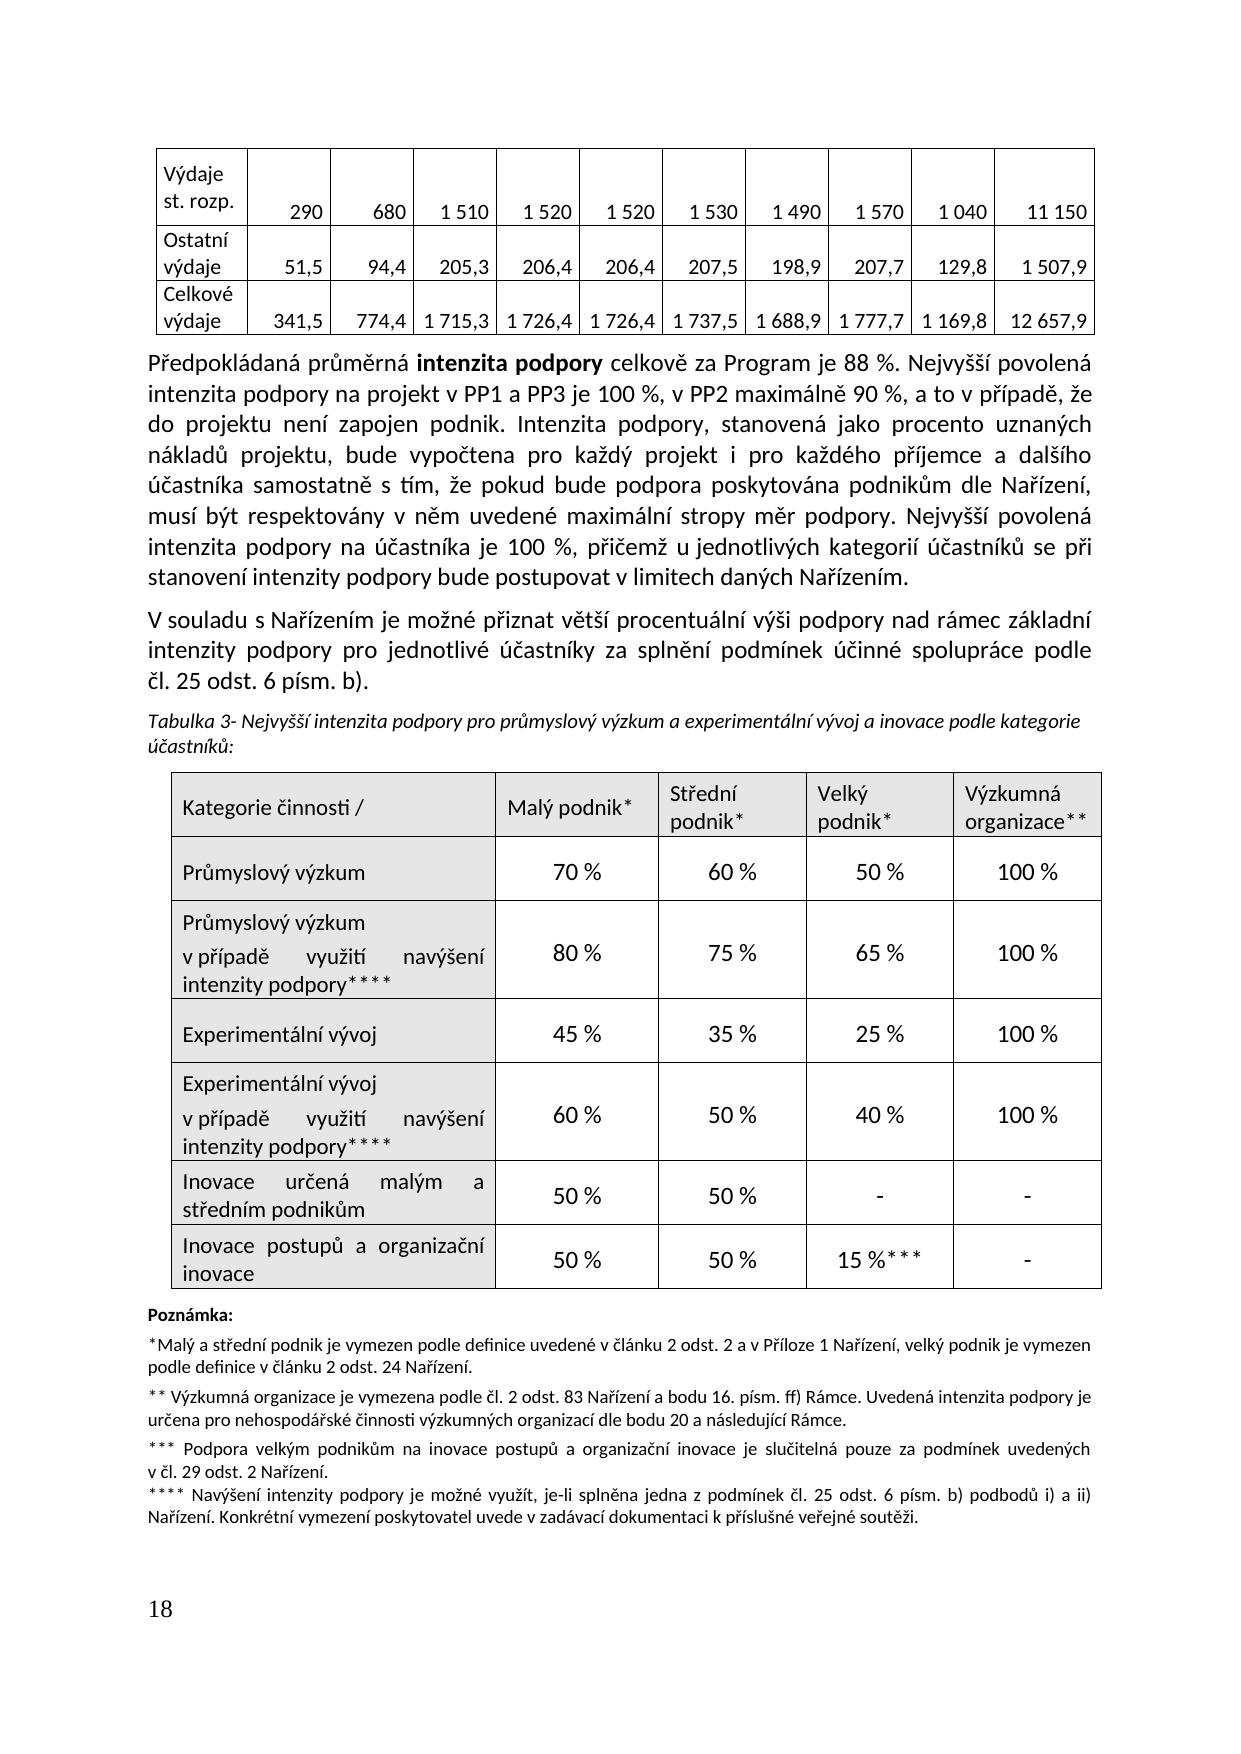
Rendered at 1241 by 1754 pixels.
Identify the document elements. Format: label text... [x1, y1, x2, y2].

table_header Kategorie činnosti / [172, 773, 495, 836]
table_cell 100 % [954, 1063, 1101, 1160]
table_cell 75 % [659, 901, 806, 998]
table_cell 60 % [496, 1063, 658, 1160]
text *** Podpora velkým podnikům na inovace postupů a organizační inovace je slučitelná pouze za podmínek uvedených v čl. 29 odst. 2 Nařízení. [148, 1437, 1093, 1483]
table_cell 1 726,4 [580, 281, 662, 334]
table_cell 1 688,9 [746, 281, 828, 334]
text **** Navýšení intenzity podpory je možné využít, je-li splněna jedna z podmínek čl. 25 odst. 6 písm. b) podbodů i) a ii) Nařízení. Konkrétní vymezení poskytovatel uvede v zadávací dokumentaci k příslušné veřejné soutěži. [148, 1483, 1093, 1529]
table_cell Inovace postupů a organizační inovace [172, 1225, 495, 1288]
table_cell 206,4 [580, 226, 662, 279]
table_cell 1 520 [580, 149, 662, 225]
table_cell Ostatní výdaje [157, 226, 247, 279]
table_cell 50 % [659, 1161, 806, 1224]
table_cell 50 % [496, 1225, 658, 1288]
table_cell 100 % [954, 837, 1101, 900]
table_cell 1 570 [829, 149, 911, 225]
text Tabulka 3- Nejvyšší intenzita podpory pro průmyslový výzkum a experimentální vývoj a inovace podle kategorie účastníků: [148, 708, 1093, 759]
table_cell 198,9 [746, 226, 828, 279]
table_cell 1 520 [497, 149, 579, 225]
table_cell 40 % [807, 1063, 953, 1160]
table_cell 1 169,8 [912, 281, 994, 334]
table_cell 680 [331, 149, 413, 225]
text ** Výzkumná organizace je vymezena podle čl. 2 odst. 83 Nařízení a bodu 16. písm. ff) Rámce. Uvedená intenzita podpory je určena pro nehospodářské činnosti výzkumných organizací dle bodu 20 a následující Rámce. [148, 1385, 1093, 1431]
table_cell 1 530 [663, 149, 745, 225]
table_cell Průmyslový výzkum v případě využití navýšení intenzity podpory**** [172, 901, 495, 998]
table_cell 774,4 [331, 281, 413, 334]
table_cell 1 737,5 [663, 281, 745, 334]
text *Malý a střední podnik je vymezen podle definice uvedené v článku 2 odst. 2 a v Příloze 1 Nařízení, velký podnik je vymezen podle definice v článku 2 odst. 24 Nařízení. [148, 1333, 1093, 1379]
table_cell 50 % [659, 1063, 806, 1160]
table_cell Experimentální vývoj v případě využití navýšení intenzity podpory**** [172, 1063, 495, 1160]
table_header Malý podnik* [496, 773, 658, 836]
table_cell 60 % [659, 837, 806, 900]
table_cell 15 %*** [807, 1225, 953, 1288]
table_cell 100 % [954, 901, 1101, 998]
table_cell Průmyslový výzkum [172, 837, 495, 900]
table_cell 341,5 [248, 281, 330, 334]
table_cell 129,8 [912, 226, 994, 279]
table_cell 206,4 [497, 226, 579, 279]
table_cell - [954, 1161, 1101, 1224]
table_header Velký podnik* [807, 773, 953, 836]
table_cell 12 657,9 [995, 281, 1094, 334]
table_cell Inovace určená malým a středním podnikům [172, 1161, 495, 1224]
text V souladu s Nařízením je možné přiznat větší procentuální výši podpory nad rámec základní intenzity podpory pro jednotlivé účastníky za splnění podmínek účinné spolupráce podle čl. 25 odst. 6 písm. b). [148, 604, 1093, 696]
text Poznámka: [148, 1304, 1093, 1327]
table_cell 70 % [496, 837, 658, 900]
table_cell 1 510 [414, 149, 496, 225]
table_header Střední podnik* [659, 773, 806, 836]
table_cell 1 040 [912, 149, 994, 225]
table_cell Výdaje st. rozp. [157, 149, 247, 225]
table_cell 35 % [659, 999, 806, 1062]
table_cell 290 [248, 149, 330, 225]
table_cell 11 150 [995, 149, 1094, 225]
table_cell 1 507,9 [995, 226, 1094, 279]
table_cell - [954, 1225, 1101, 1288]
table_cell 94,4 [331, 226, 413, 279]
table_cell 80 % [496, 901, 658, 998]
table_header Výzkumná organizace** [954, 773, 1101, 836]
table_cell 205,3 [414, 226, 496, 279]
table_cell 50 % [496, 1161, 658, 1224]
table_cell 1 490 [746, 149, 828, 225]
table_cell 1 715,3 [414, 281, 496, 334]
table_cell 50 % [807, 837, 953, 900]
text Předpokládaná průměrná intenzita podpory celkově za Program je 88 %. Nejvyšší povolená intenzita podpory na projekt v PP1 a PP3 je 100 %, v PP2 maximálně 90 %, a to v případě, že do projektu není zapojen podnik. Intenzita podpory, stanovená jako procento uznaných nákladů projektu, bude vypočtena pro každý projekt i pro každého příjemce a dalšího účastníka samostatně s tím, že pokud bude podpora poskytována podnikům dle Nařízení, musí být respektovány v něm uvedené maximální stropy měr podpory. Nejvyšší povolená intenzita podpory na účastníka je 100 %, přičemž u jednotlivých kategorií účastníků se při stanovení intenzity podpory bude postupovat v limitech daných Nařízením. [148, 347, 1093, 592]
table_cell 25 % [807, 999, 953, 1062]
table_cell 45 % [496, 999, 658, 1062]
table_cell 100 % [954, 999, 1101, 1062]
table_cell 207,7 [829, 226, 911, 279]
table_cell Celkové výdaje [157, 281, 247, 334]
table_cell Experimentální vývoj [172, 999, 495, 1062]
table_cell 1 777,7 [829, 281, 911, 334]
table_cell 51,5 [248, 226, 330, 279]
table_cell 1 726,4 [497, 281, 579, 334]
table_cell 65 % [807, 901, 953, 998]
table_cell 207,5 [663, 226, 745, 279]
table_cell 50 % [659, 1225, 806, 1288]
table_cell - [807, 1161, 953, 1224]
